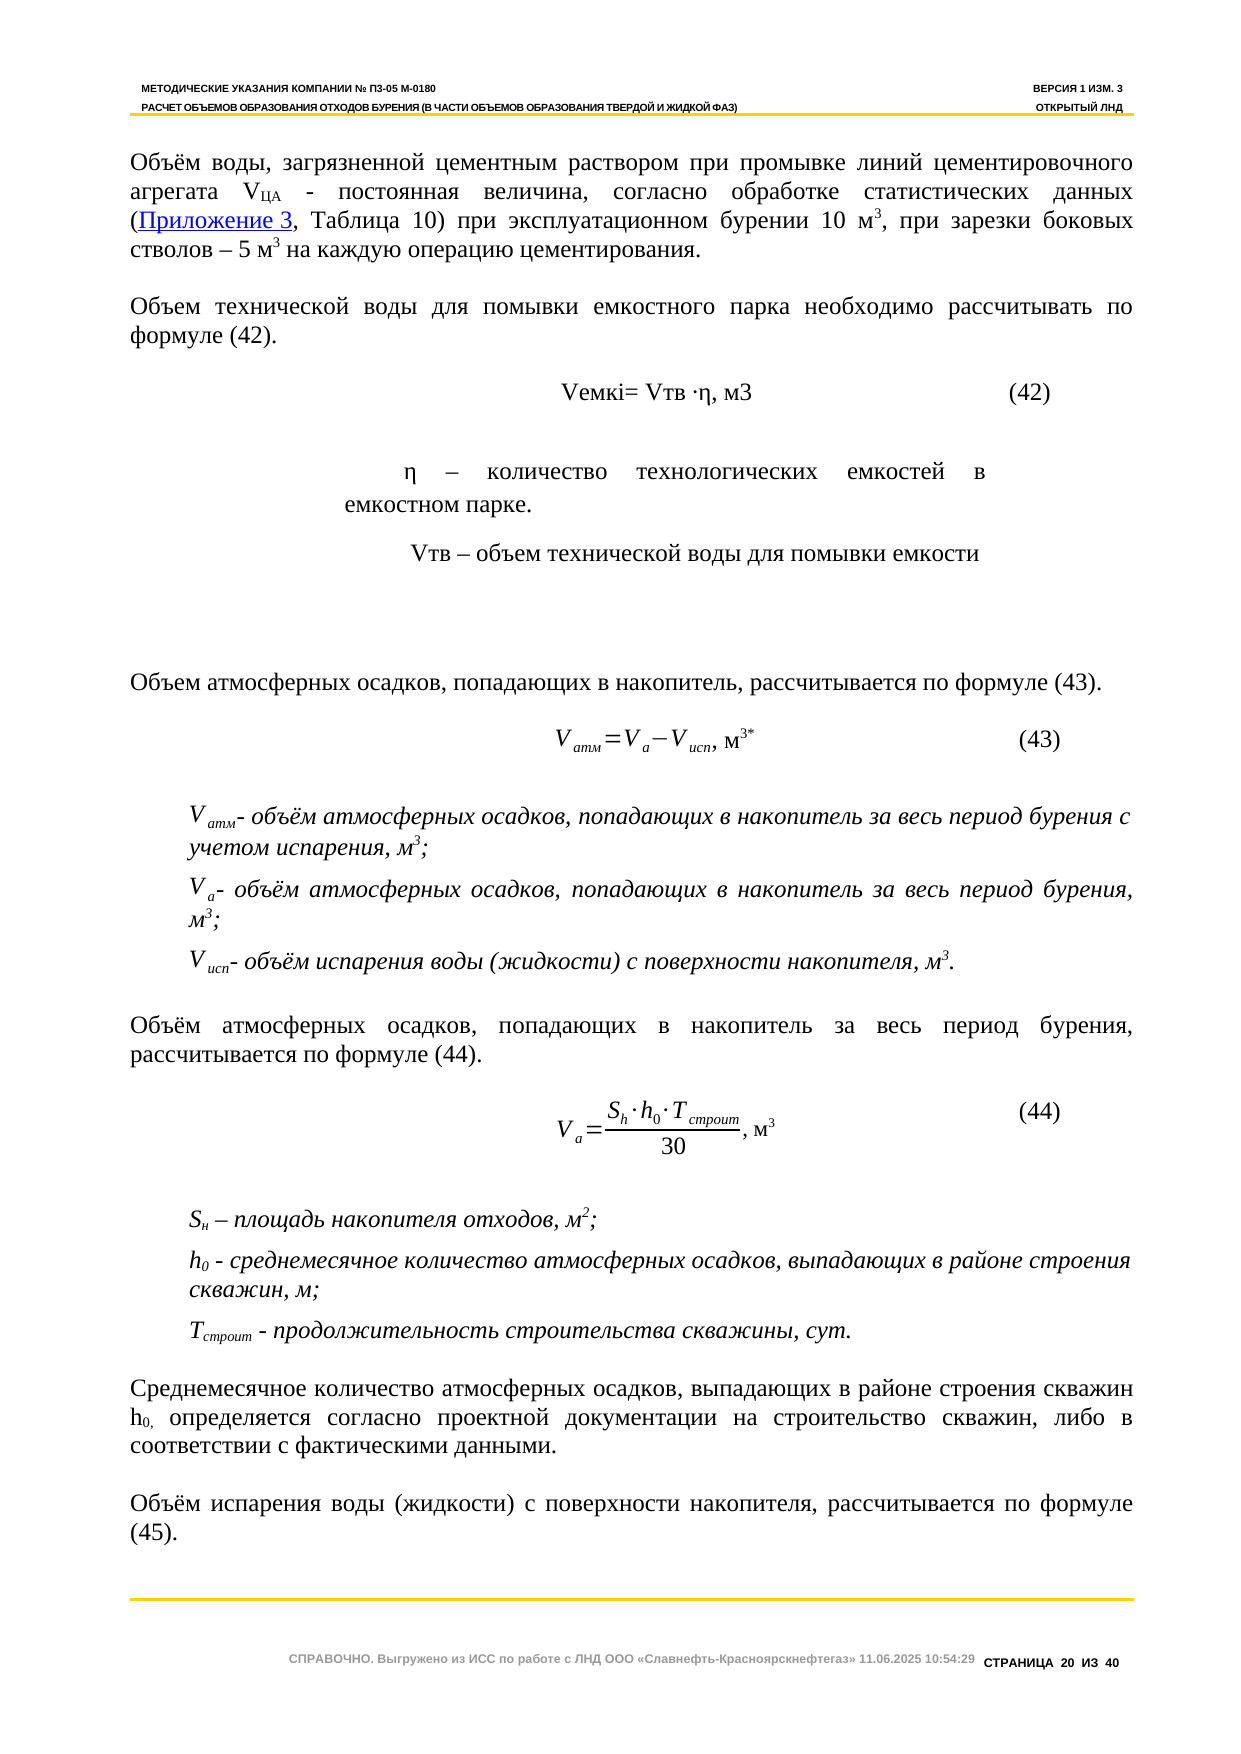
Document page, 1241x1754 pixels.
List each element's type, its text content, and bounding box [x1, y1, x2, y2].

table_header η – количество технологических емкостей в емкостном парке. Vтв – объем технической воды для помывки емкости [333, 378, 997, 638]
text Объём воды, загрязненной цементным раствором при промывке линий цементировочного агрегата VЦА - постоянная величина, согласно обработке статистических данных (Приложение 3, Таблица 10) при эксплуатационном бурении 10 м3, при зарезки боковых стволов – 5 м3 на каждую операцию цементирования. [130, 147, 1134, 262]
text Объем технической воды для помывки емкостного парка необходимо рассчитывать по формуле (42). [130, 291, 1134, 349]
text Среднемесячное количество атмосферных осадков, выпадающих в районе строения скважин h0, определяется согласно проектной документации на строительство скважин, либо в соответствии с фактическими данными. [130, 1373, 1134, 1459]
table_header (44) [998, 1096, 1071, 1163]
text Объём испарения воды (жидкости) с поверхности накопителя, рассчитывается по формуле (45). [130, 1488, 1134, 1546]
table_header , м3* [333, 724, 998, 759]
table_header , м3 [333, 1096, 998, 1163]
text - объём испарения воды (жидкости) с поверхности накопителя, м3. [189, 946, 1134, 977]
text h0 - среднемесячное количество атмосферных осадков, выпадающих в районе строения скважин, м; [189, 1246, 1134, 1303]
text Объём атмосферных осадков, попадающих в накопитель за весь период бурения, рассчитывается по формуле (44). [130, 1010, 1134, 1068]
text - объём атмосферных осадков, попадающих в накопитель за весь период бурения, м3; [189, 873, 1134, 933]
text - объём атмосферных осадков, попадающих в накопитель за весь период бурения с учетом испарения, м3; [189, 801, 1134, 861]
table_header (42) [998, 378, 1086, 638]
table_header (43) [998, 724, 1071, 759]
text Объем атмосферных осадков, попадающих в накопитель, рассчитывается по формуле (43). [130, 667, 1134, 695]
text Sн – площадь накопителя отходов, м2; [189, 1204, 1134, 1233]
text Тстроит - продолжительность строительства скважины, сут. [189, 1316, 1134, 1344]
